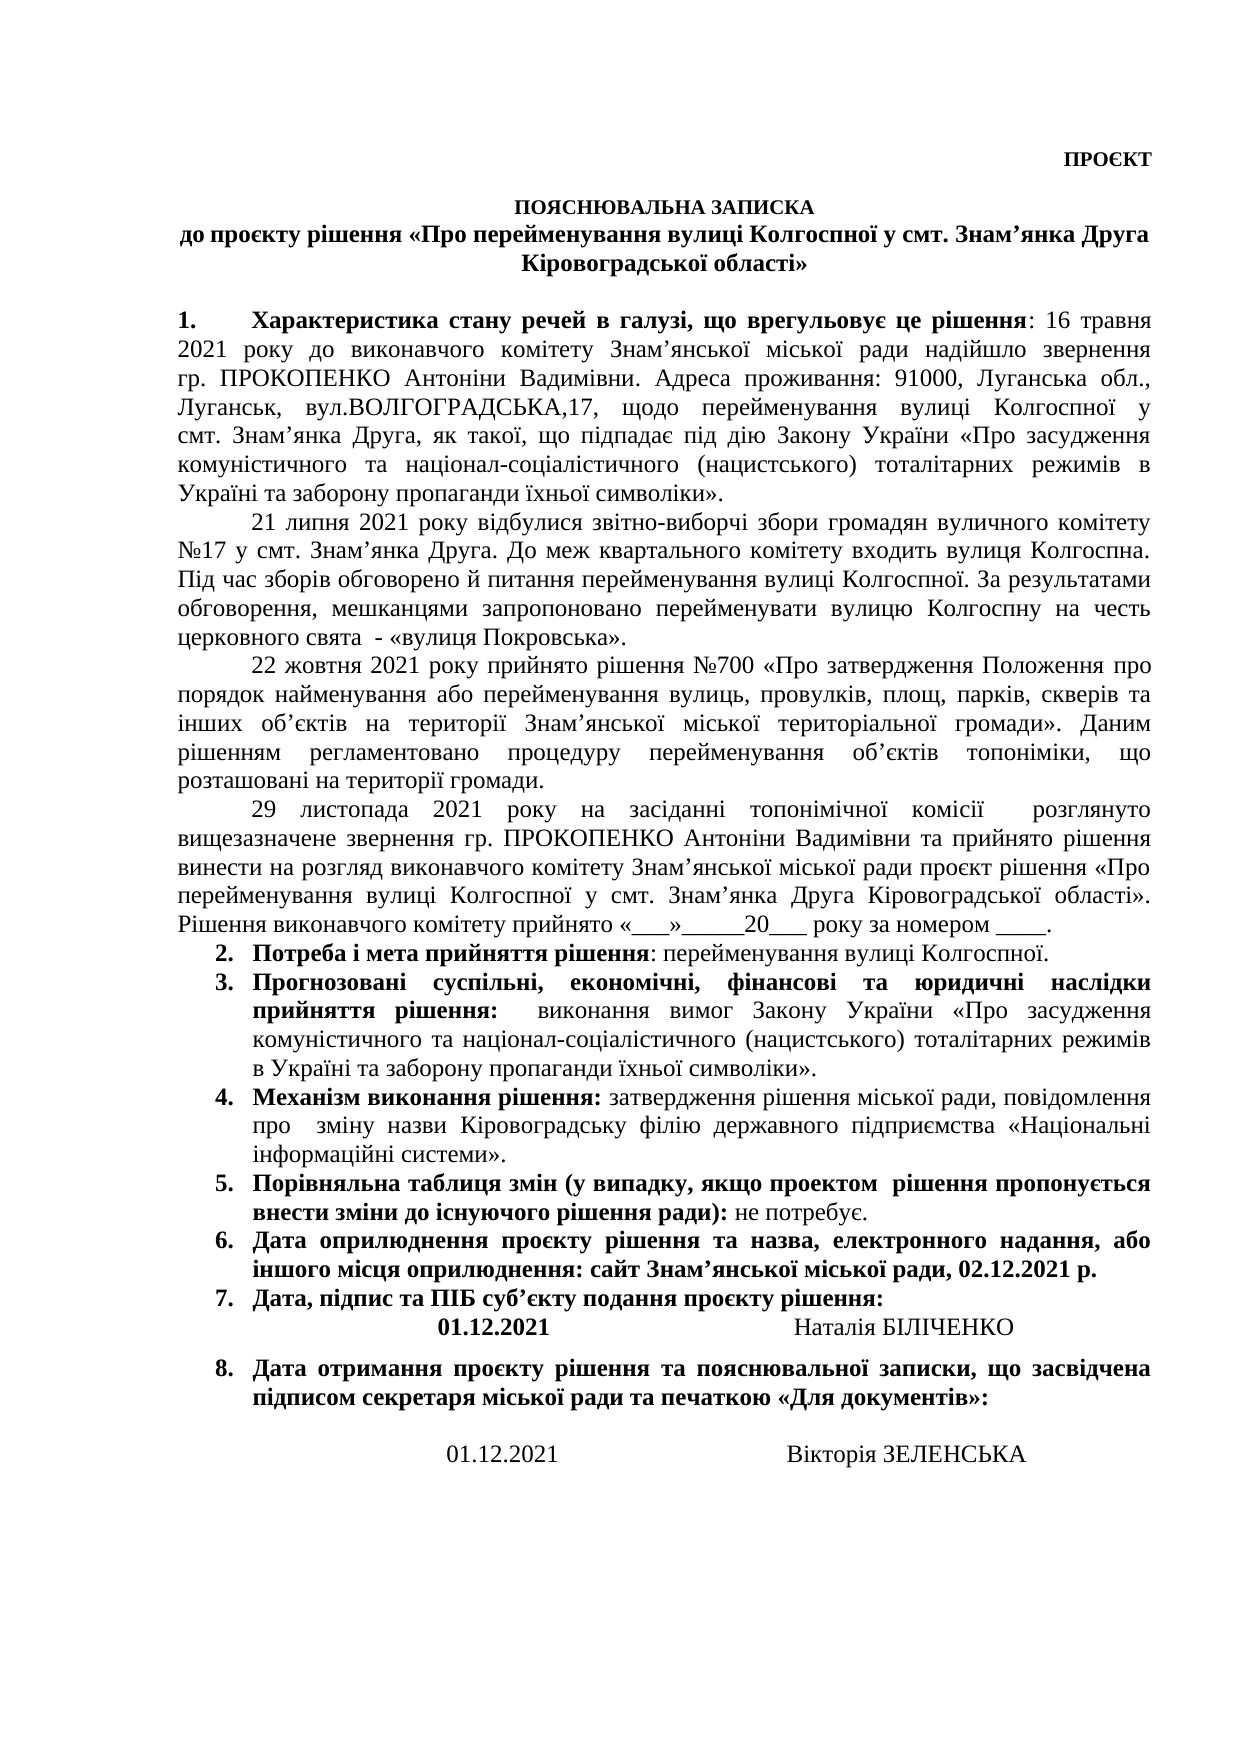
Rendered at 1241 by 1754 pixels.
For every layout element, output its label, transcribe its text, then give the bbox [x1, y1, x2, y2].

list Потреба і мета прийняття рішення: перейменування вулиці Колгоспної. [215, 938, 1152, 967]
list Порівняльна таблиця змін (у випадку, якщо проектом рішення пропонується внести зміни до існуючого рішення ради): не потребує. [215, 1168, 1152, 1225]
list Прогнозовані суспільні, економічні, фінансові та юридичні наслідки прийняття рішення: виконання вимог Закону України «Про засудження комуністичного та націонал-соціалістичного (нацистського) тоталітарних режимів в Україні та заборону пропаганди їхньої символіки». [215, 967, 1152, 1082]
text 29 листопада 2021 року на засіданні топонімічної комісії розглянуто вищезазначене звернення гр. ПРОКОПЕНКО Антоніни Вадимівни та прийнято рішення винести на розгляд виконавчого комітету Знам’янської міської ради проєкт рішення «Про перейменування вулиці Колгоспної у смт. Знам’янка Друга Кіровоградської області». Рішення виконавчого комітету прийнято «___»_____20___ року за номером ____. [177, 794, 1152, 938]
list Дата, підпис та ПІБ суб’єкту подання проєкту рішення: [215, 1283, 1152, 1312]
text 22 жовтня 2021 року прийнято рішення №700 «Про затвердження Положення про порядок найменування або перейменування вулиць, провулків, площ, парків, скверів та інших об’єктів на території Знам’янської міської територіальної громади». Даним рішенням регламентовано процедуру перейменування об’єктів топоніміки, що розташовані на території громади. [177, 650, 1152, 794]
text ПОЯСНЮВАЛЬНА ЗАПИСКА [177, 195, 1152, 219]
text 21 липня 2021 року відбулися звітно-виборчі збори громадян вуличного комітету №17 у смт. Знам’янка Друга. До меж квартального комітету входить вулиця Колгоспна. Під час зборів обговорено й питання перейменування вулиці Колгоспної. За результатами обговорення, мешканцями запропоновано перейменувати вулицю Колгоспну на честь церковного свята - «вулиця Покровська». [177, 507, 1152, 650]
text 01.12.2021 Вікторія ЗЕЛЕНСЬКА [177, 1439, 1152, 1468]
text 01.12.2021 Наталія БІЛІЧЕНКО [177, 1312, 1152, 1340]
text Кіровоградської області» [177, 248, 1152, 277]
list Дата отримання проєкту рішення та пояснювальної записки, що засвідчена підписом секретаря міської ради та печаткою «Для документів»: [215, 1353, 1152, 1410]
text ПРОЄКТ [177, 147, 1152, 171]
list Дата оприлюднення проєкту рішення та назва, електронного надання, або іншого місця оприлюднення: сайт Знам’янської міської ради, 02.12.2021 р. [215, 1225, 1152, 1283]
list Характеристика стану речей в галузі, що врегульовує це рішення: 16 травня 2021 року до виконавчого комітету Знам’янської міської ради надійшло звернення гр. ПРОКОПЕНКО Антоніни Вадимівни. Адреса проживання: 91000, Луганська обл., Луганськ, вул.ВОЛГОГРАДСЬКА,17, щодо перейменування вулиці Колгоспної у смт. Знам’янка Друга, як такої, що підпадає під дію Закону України «Про засудження комуністичного та націонал-соціалістичного (нацистського) тоталітарних режимів в Україні та заборону пропаганди їхньої символіки». [177, 305, 1152, 507]
list Механізм виконання рішення: затвердження рішення міської ради, повідомлення про зміну назви Кіровоградську філію державного підприємства «Національні інформаційні системи». [215, 1082, 1152, 1168]
text до проєкту рішення «Про перейменування вулиці Колгоспної у смт. Знам’янка Друга [177, 219, 1152, 248]
